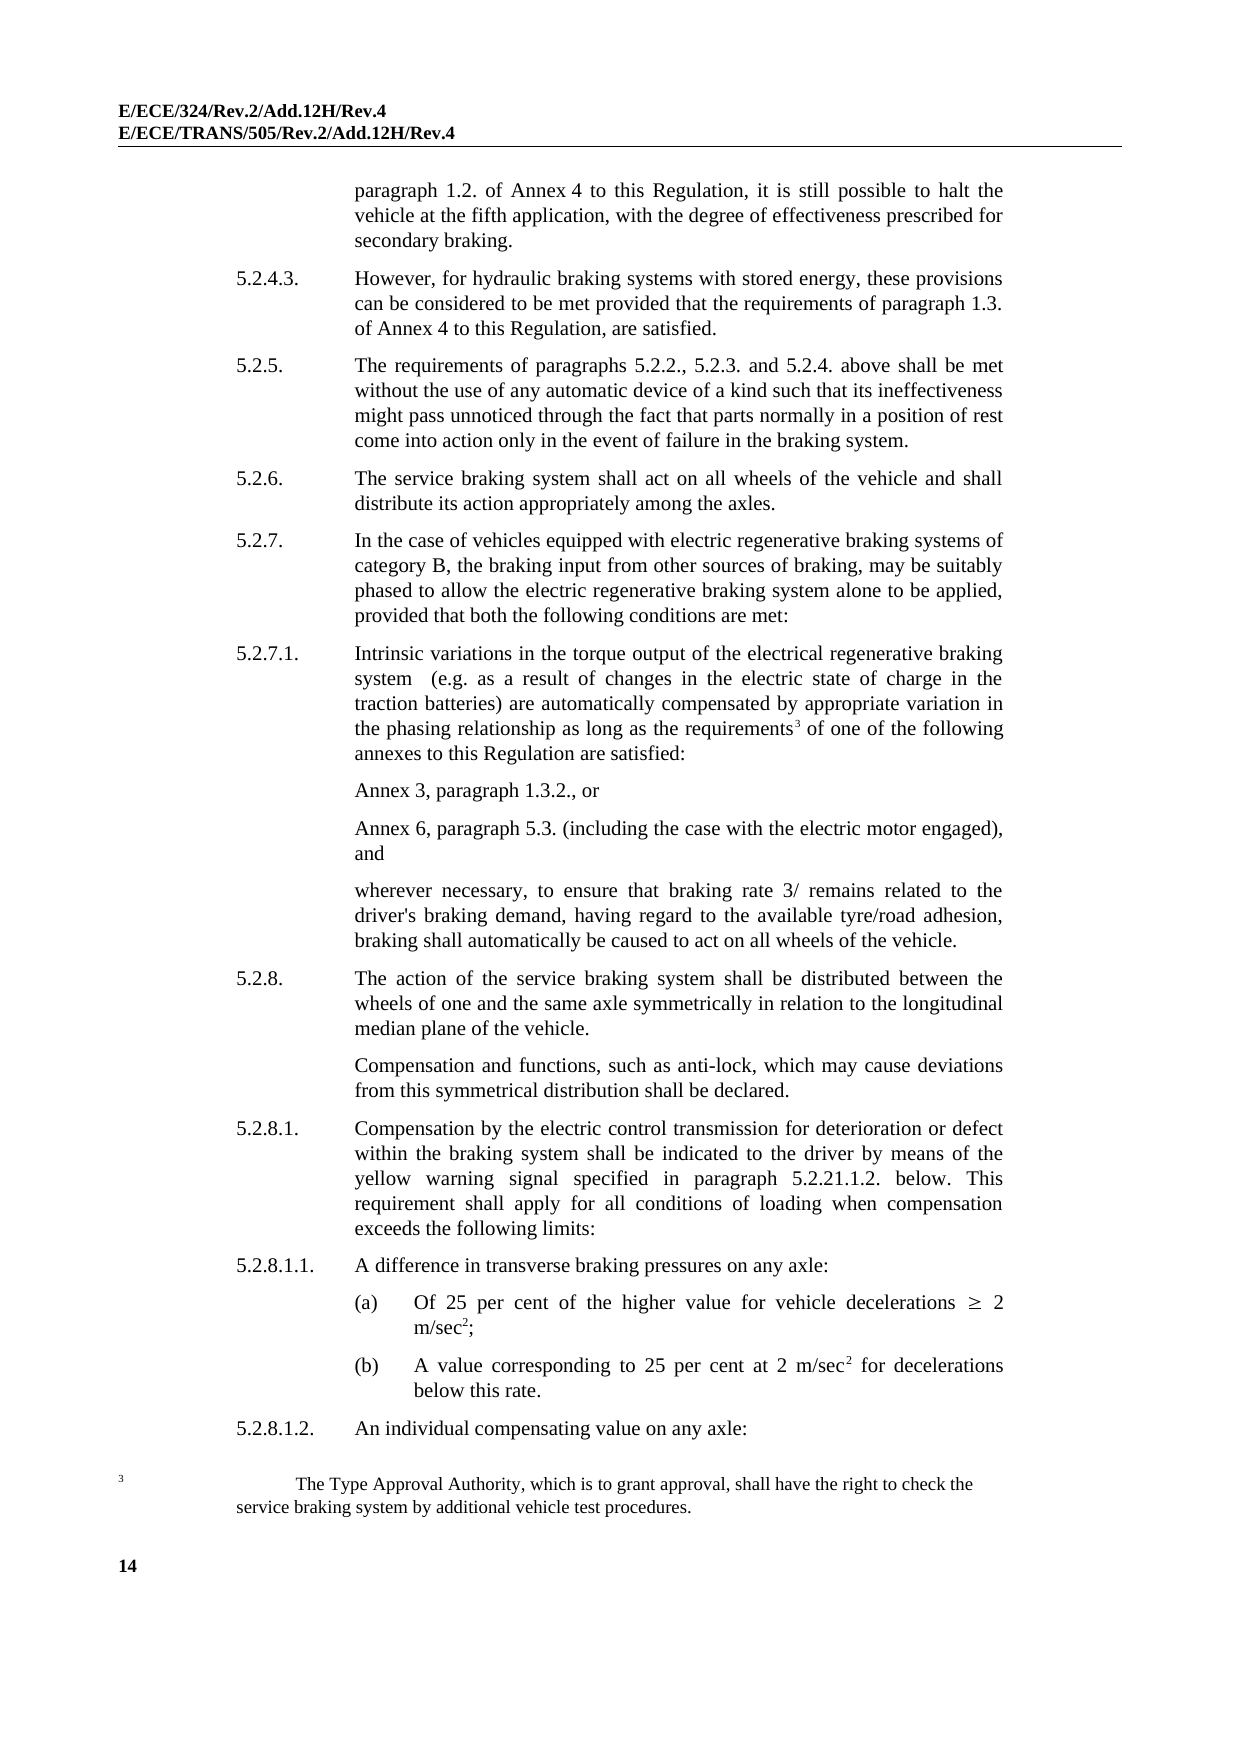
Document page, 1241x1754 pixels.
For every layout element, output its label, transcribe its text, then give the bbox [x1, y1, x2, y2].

text 5.2.7. In the case of vehicles equipped with electric regenerative braking systems of category B, the braking input from other sources of braking, may be suitably phased to allow the electric regenerative braking system alone to be applied, provided that both the following conditions are met: [236, 527, 1004, 627]
text (a) Of 25 per cent of the higher value for vehicle decelerations 2 m/sec2; [354, 1290, 1004, 1340]
text (b) a value corresponding to 25 per cent at 2 m/sec2 for decelerations below this rate. [354, 1352, 1004, 1402]
text 5.2.6. The service braking system shall act on all wheels of the vehicle and shall distribute its action appropriately among the axles. [236, 465, 1004, 515]
text 5.2.5. The requirements of paragraphs 5.2.2., 5.2.3. and 5.2.4. above shall be met without the use of any automatic device of a kind such that its ineffectiveness might pass unnoticed through the fact that parts normally in a position of rest come into action only in the event of failure in the braking system. [236, 352, 1004, 452]
text 5.2.8.1.1. a difference in transverse braking pressures on any axle: [236, 1252, 1004, 1277]
text Compensation and functions, such as anti-lock, which may cause deviations from this symmetrical distribution shall be declared. [236, 1052, 1004, 1102]
text 5.2.4.3. However, for hydraulic braking systems with stored energy, these provisions can be considered to be met provided that the requirements of paragraph 1.3. of Annex 4 to this Regulation, are satisfied. [236, 265, 1004, 340]
text 5.2.8.1. Compensation by the electric control transmission for deterioration or defect within the braking system shall be indicated to the driver by means of the yellow warning signal specified in paragraph 5.2.21.1.2. below. This requirement shall apply for all conditions of loading when compensation exceeds the following limits: [236, 1115, 1004, 1240]
text Annex 6, paragraph 5.3. (including the case with the electric motor engaged), and [236, 815, 1004, 865]
text wherever necessary, to ensure that braking rate 3/ remains related to the driver's braking demand, having regard to the available tyre/road adhesion, braking shall automatically be caused to act on all wheels of the vehicle. [236, 877, 1004, 952]
text Annex 3, paragraph 1.3.2., or [236, 777, 1004, 802]
text 5.2.8. The action of the service braking system shall be distributed between the wheels of one and the same axle symmetrically in relation to the longitudinal median plane of the vehicle. [236, 965, 1004, 1040]
text 5.2.7.1. Intrinsic variations in the torque output of the electrical regenerative braking system (e.g. as a result of changes in the electric state of charge in the traction batteries) are automatically compensated by appropriate variation in the phasing relationship as long as the requirements of one of the following annexes to this Regulation are satisfied: [236, 640, 1004, 765]
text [236, 177, 1004, 252]
text 5.2.8.1.2. An individual compensating value on any axle: [236, 1415, 1004, 1440]
